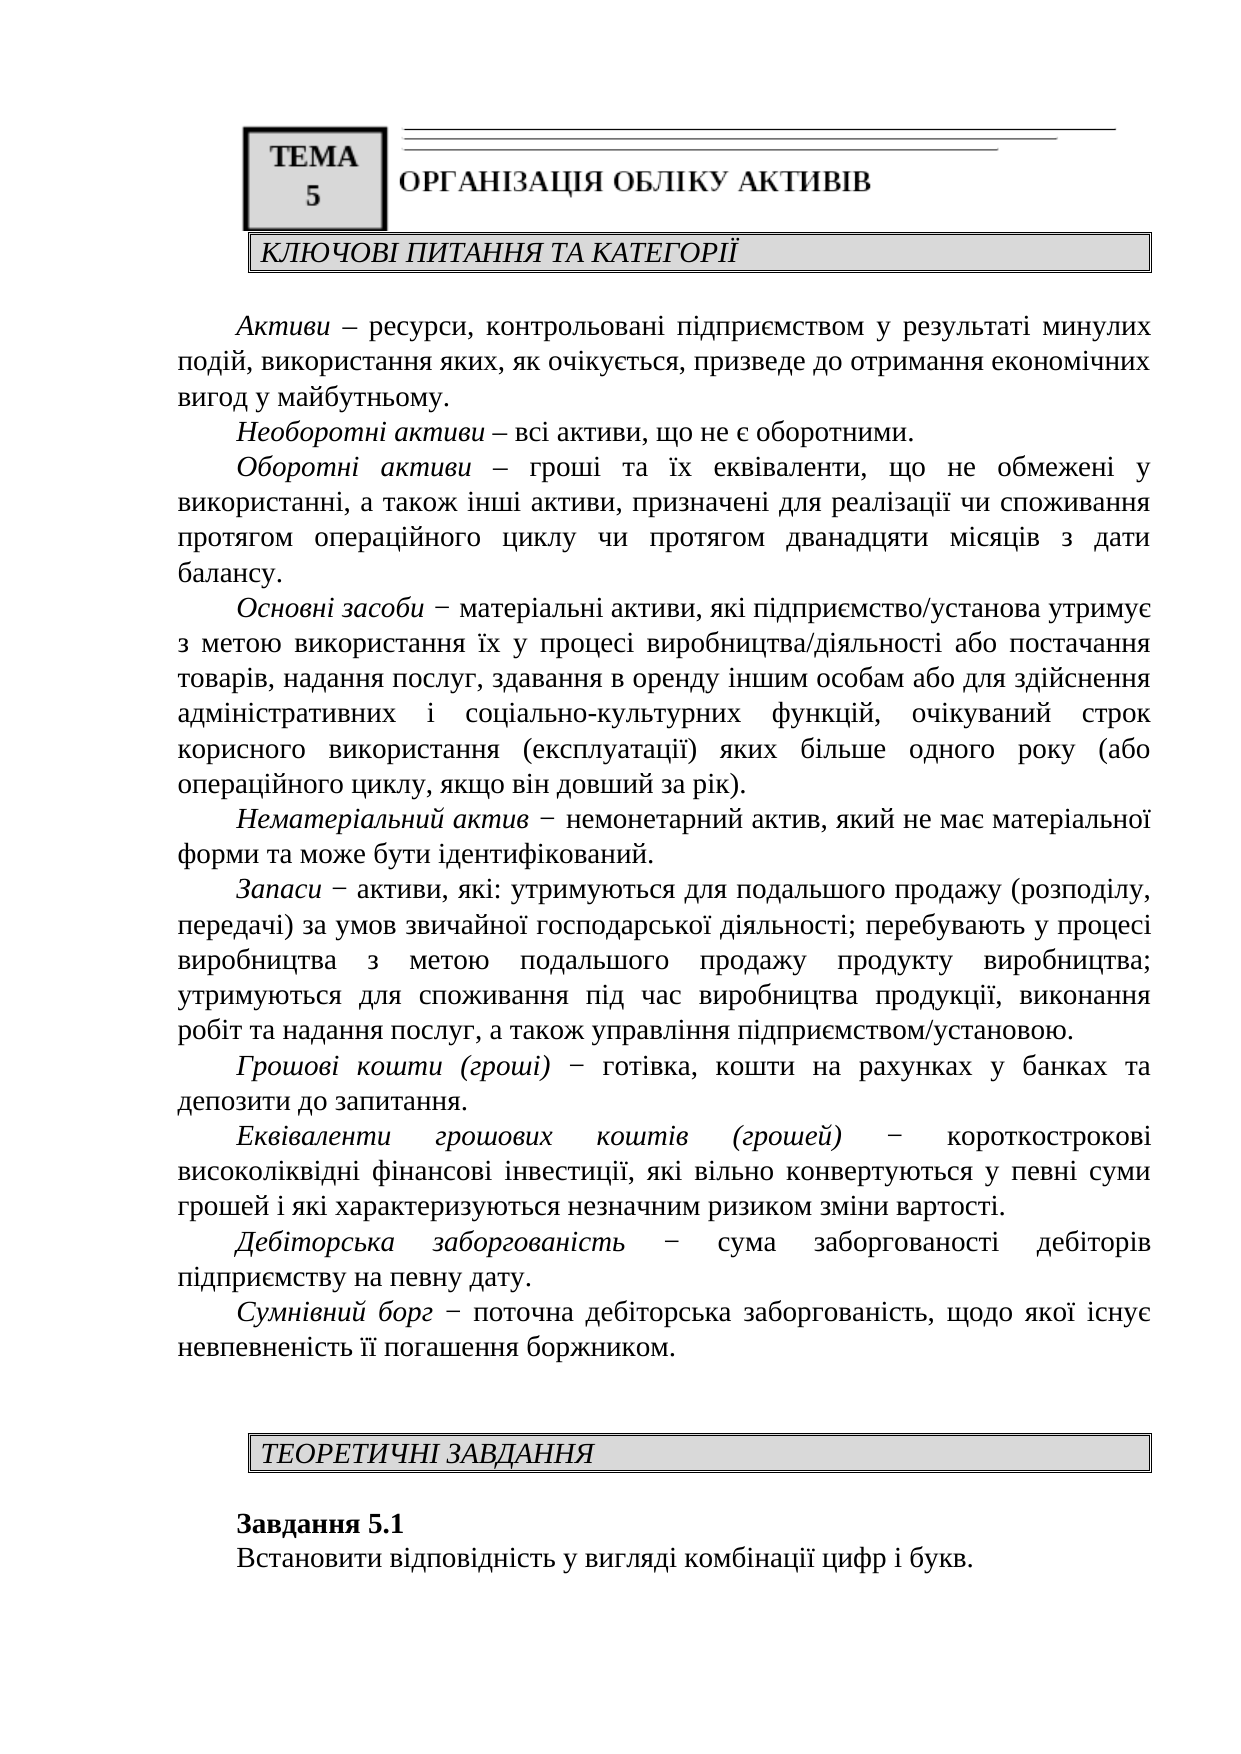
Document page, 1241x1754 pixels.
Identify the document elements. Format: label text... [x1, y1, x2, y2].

table_header КЛЮЧОВІ ПИТАННЯ ТА КАТЕГОРІЇ [251, 235, 1149, 270]
list Завдання 5.1 [177, 1507, 1152, 1540]
text Сумнівний борг − поточна дебіторська заборгованість, щодо якої існує невпевненість її погашення боржником. [177, 1294, 1152, 1363]
text Еквіваленти грошових коштів (грошей) − короткострокові високоліквідні фінансові інвестиції, які вільно конвертуються у певні суми грошей і які характеризуються незначним ризиком зміни вартості. [177, 1118, 1152, 1222]
table_header ТЕОРЕТИЧНІ ЗАВДАННЯ [251, 1436, 1149, 1470]
text Активи – ресурси, контрольовані підприємством у результаті минулих подій, використання яких, як очікується, призведе до отримання економічних вигод у майбутньому. [177, 308, 1152, 412]
text Дебіторська заборгованість − сума заборгованості дебіторів підприємству на певну дату. [177, 1224, 1152, 1292]
text Основні засоби − матеріальні активи, які підприємство/установа утримує з метою використання їх у процесі виробництва/діяльності або постачання товарів, надання послуг, здавання в оренду іншим особам або для здійснення адміністративних і соціально-культурних функцій, очікуваний строк корисного використання (експлуатації) яких більше одного року (або операційного циклу, якщо він довший за рік). [177, 590, 1152, 799]
text Грошові кошти (гроші) − готівка, кошти на рахунках у банках та депозити до запитання. [177, 1048, 1152, 1116]
text Необоротні активи – всі активи, що не є оборотними. [177, 414, 1152, 447]
text Оборотні активи – гроші та їх еквіваленти, що не обмежені у використанні, а також інші активи, призначені для реалізації чи споживання протягом операційного циклу чи протягом дванадцяти місяців з дати балансу. [177, 449, 1152, 588]
list Встановити відповідність у вигляді комбінації цифр і букв. [177, 1540, 1152, 1574]
text Запаси − активи, які: утримуються для подальшого продажу (розподілу, передачі) за умов звичайної господарської діяльності; перебувають у процесі виробництва з метою подальшого продажу продукту виробництва; утримуються для споживання під час виробництва продукції, виконання робіт та надання послуг, а також управління підприємством/установою. [177, 872, 1152, 1046]
text Нематеріальний актив − немонетарний актив, який не має матеріальної форми та може бути ідентифікований. [177, 801, 1152, 870]
